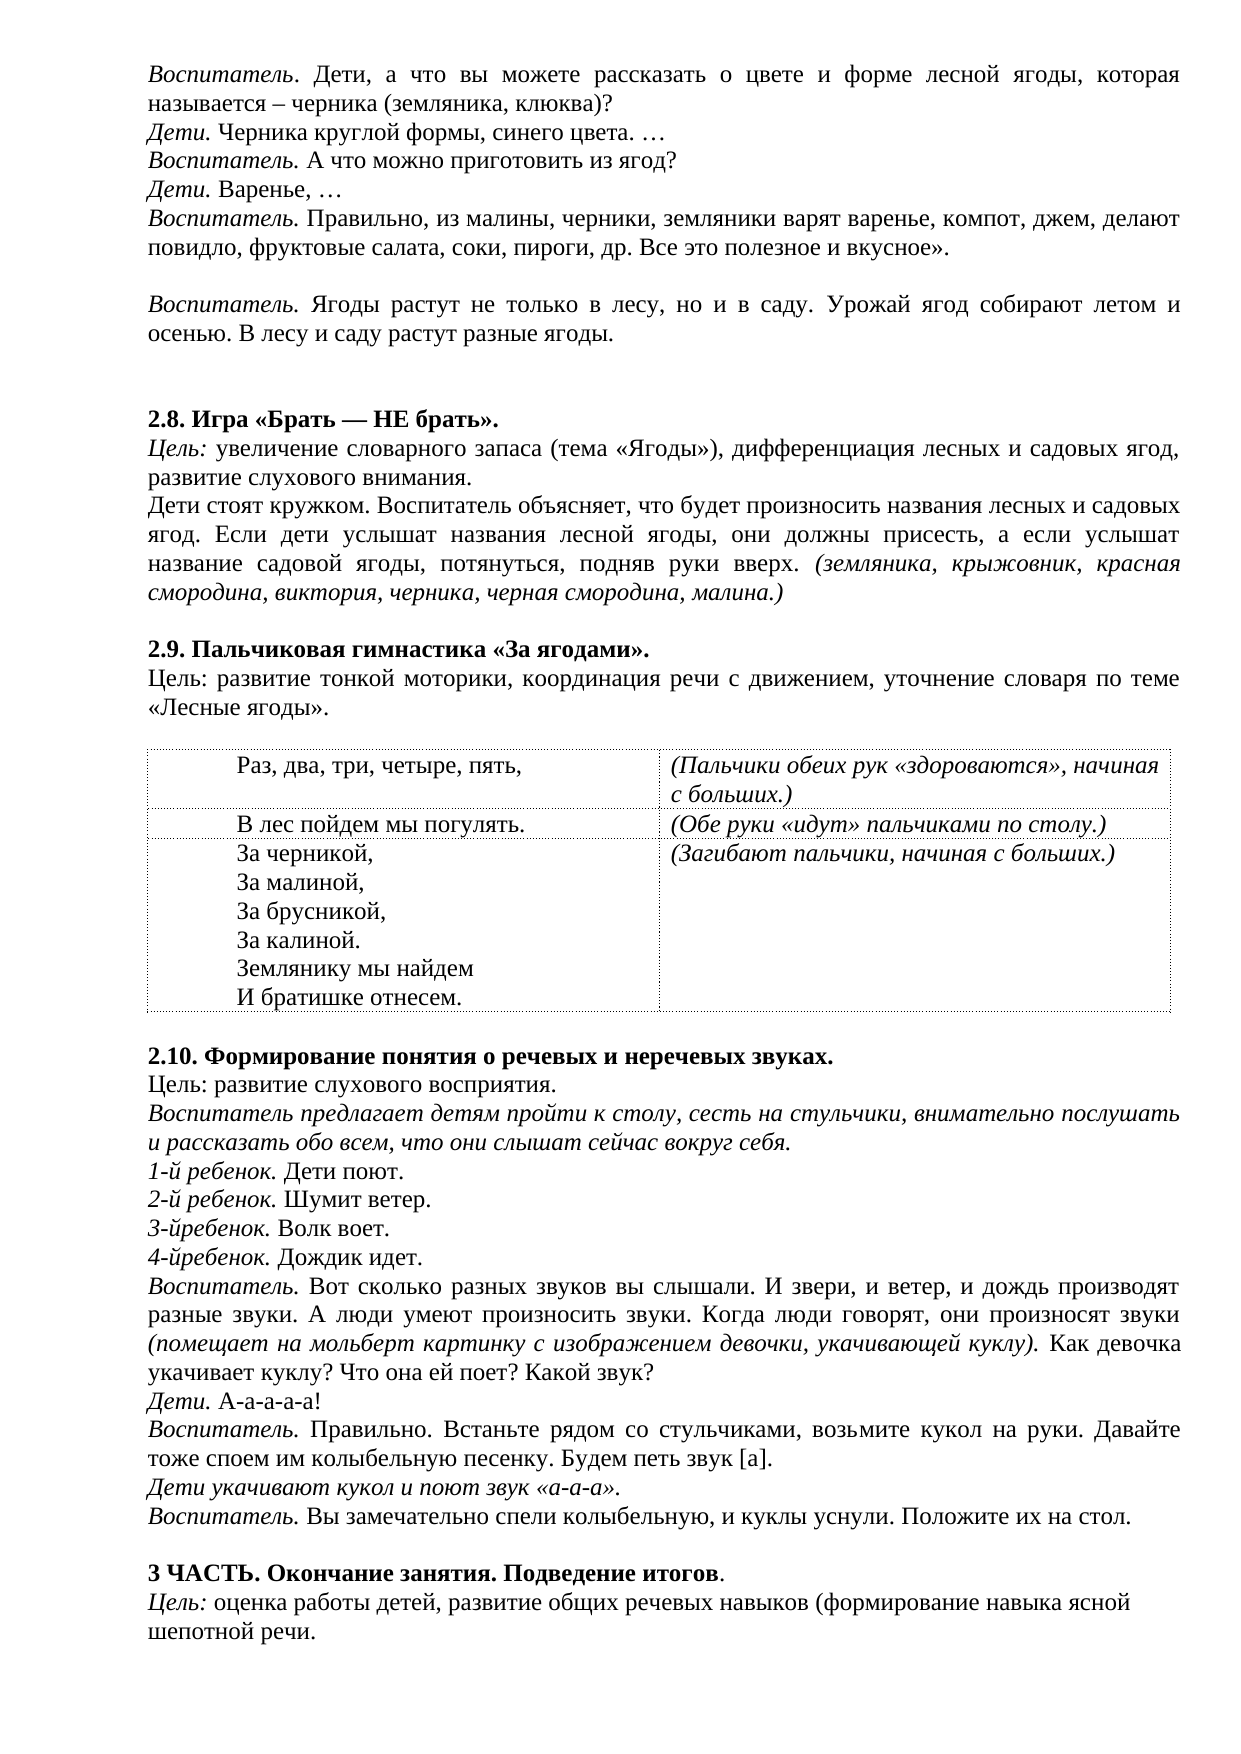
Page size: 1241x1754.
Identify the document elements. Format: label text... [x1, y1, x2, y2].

table_cell (Загибают пальчики, начиная с больших.) [659, 838, 1171, 1011]
table_cell За черникой, За малиной, За брусникой, За калиной. Землянику мы найдем И братишке отнесем. [148, 838, 659, 1011]
text 3-йребенок. Волк воет. [148, 1213, 1181, 1242]
table_cell (Обе руки «идут» пальчиками по столу.) [659, 808, 1171, 837]
text Дети укачивают кукол и поют звук «а-а-а». [148, 1472, 1181, 1501]
text Цель: развитие слухового восприятия. [148, 1069, 1181, 1098]
text Цель: оценка работы детей, развитие общих речевых навыков (формирование навыка ясной шепотной речи. [148, 1587, 1181, 1644]
text Дети. Варенье, … [148, 174, 1181, 203]
text Воспитатель. Вот сколько разных звуков вы слышали. И звери, и ветер, и дождь производят разные звуки. А люди умеют произносить звуки. Когда люди говорят, они произносят звуки (помещает на мольберт картинку с изображением девочки, укачивающей куклу). Как девочка укачивает куклу? Что она ей поет? Какой звук? [148, 1271, 1181, 1386]
text Воспитатель. Правильно. Встаньте рядом со стульчиками, возьмите кукол на руки. Давайте тоже споем им колыбельную песенку. Будем петь звук [а]. [148, 1414, 1181, 1472]
text Дети стоят кружком. Воспитатель объясняет, что будет произносить названия лесных и садовых ягод. Если дети услышат названия лесной ягоды, они должны присесть, а если услышат название садовой ягоды, потянуться, подняв руки вверх. (земляника, крыжовник, красная смородина, виктория, черника, черная смородина, малина.) [148, 490, 1181, 605]
text 3 ЧАСТЬ. Окончание занятия. Подведение итогов. [148, 1558, 1181, 1587]
text Воспитатель. Вы замечательно спели колыбельную, и куклы уснули. Положите их на стол. [148, 1501, 1181, 1529]
text Воспитатель предлагает детям пройти к столу, сесть на стульчики, внимательно послушать и рассказать обо всем, что они слышат сейчас вокруг себя. [148, 1098, 1181, 1156]
table_cell В лес пойдем мы погулять. [148, 808, 659, 837]
text 1-й ребенок. Дети поют. [148, 1156, 1181, 1184]
text 2-й ребенок. Шумит ветер. [148, 1184, 1181, 1213]
text Цель: увеличение словарного запаса (тема «Ягоды»), дифференциация лесных и садовых ягод, развитие слухового внимания. [148, 433, 1181, 490]
text Дети. Черника круглой формы, синего цвета. … [148, 117, 1181, 145]
table_header (Пальчики обеих рук «здороваются», начиная с больших.) [659, 749, 1171, 808]
text 2.10. Формирование понятия о речевых и неречевых звуках. [148, 1041, 1181, 1069]
text Воспитатель. Дети, а что вы можете рассказать о цвете и форме лесной ягоды, которая называется – черника (земляника, клюква)? [148, 59, 1181, 117]
text 4-йребенок. Дождик идет. [148, 1242, 1181, 1271]
text Воспитатель. Правильно, из малины, черники, земляники варят варенье, компот, джем, делают повидло, фруктовые салата, соки, пироги, др. Все это полезное и вкусное». [148, 203, 1181, 260]
text Цель: развитие тонкой моторики, координация речи с движением, уточнение словаря по теме «Лесные ягоды». [148, 663, 1181, 720]
text 2.8. Игра «Брать — НЕ брать». [148, 404, 1181, 433]
table_header Раз, два, три, четыре, пять, [148, 749, 659, 808]
text Воспитатель. А что можно приготовить из ягод? [148, 145, 1181, 174]
text 2.9. Пальчиковая гимнастика «За ягодами». [148, 634, 1181, 663]
text Дети. А-а-а-а-а! [148, 1386, 1181, 1414]
text Воспитатель. Ягоды растут не только в лесу, но и в саду. Урожай ягод собирают летом и осенью. В лесу и саду растут разные ягоды. [148, 289, 1181, 347]
